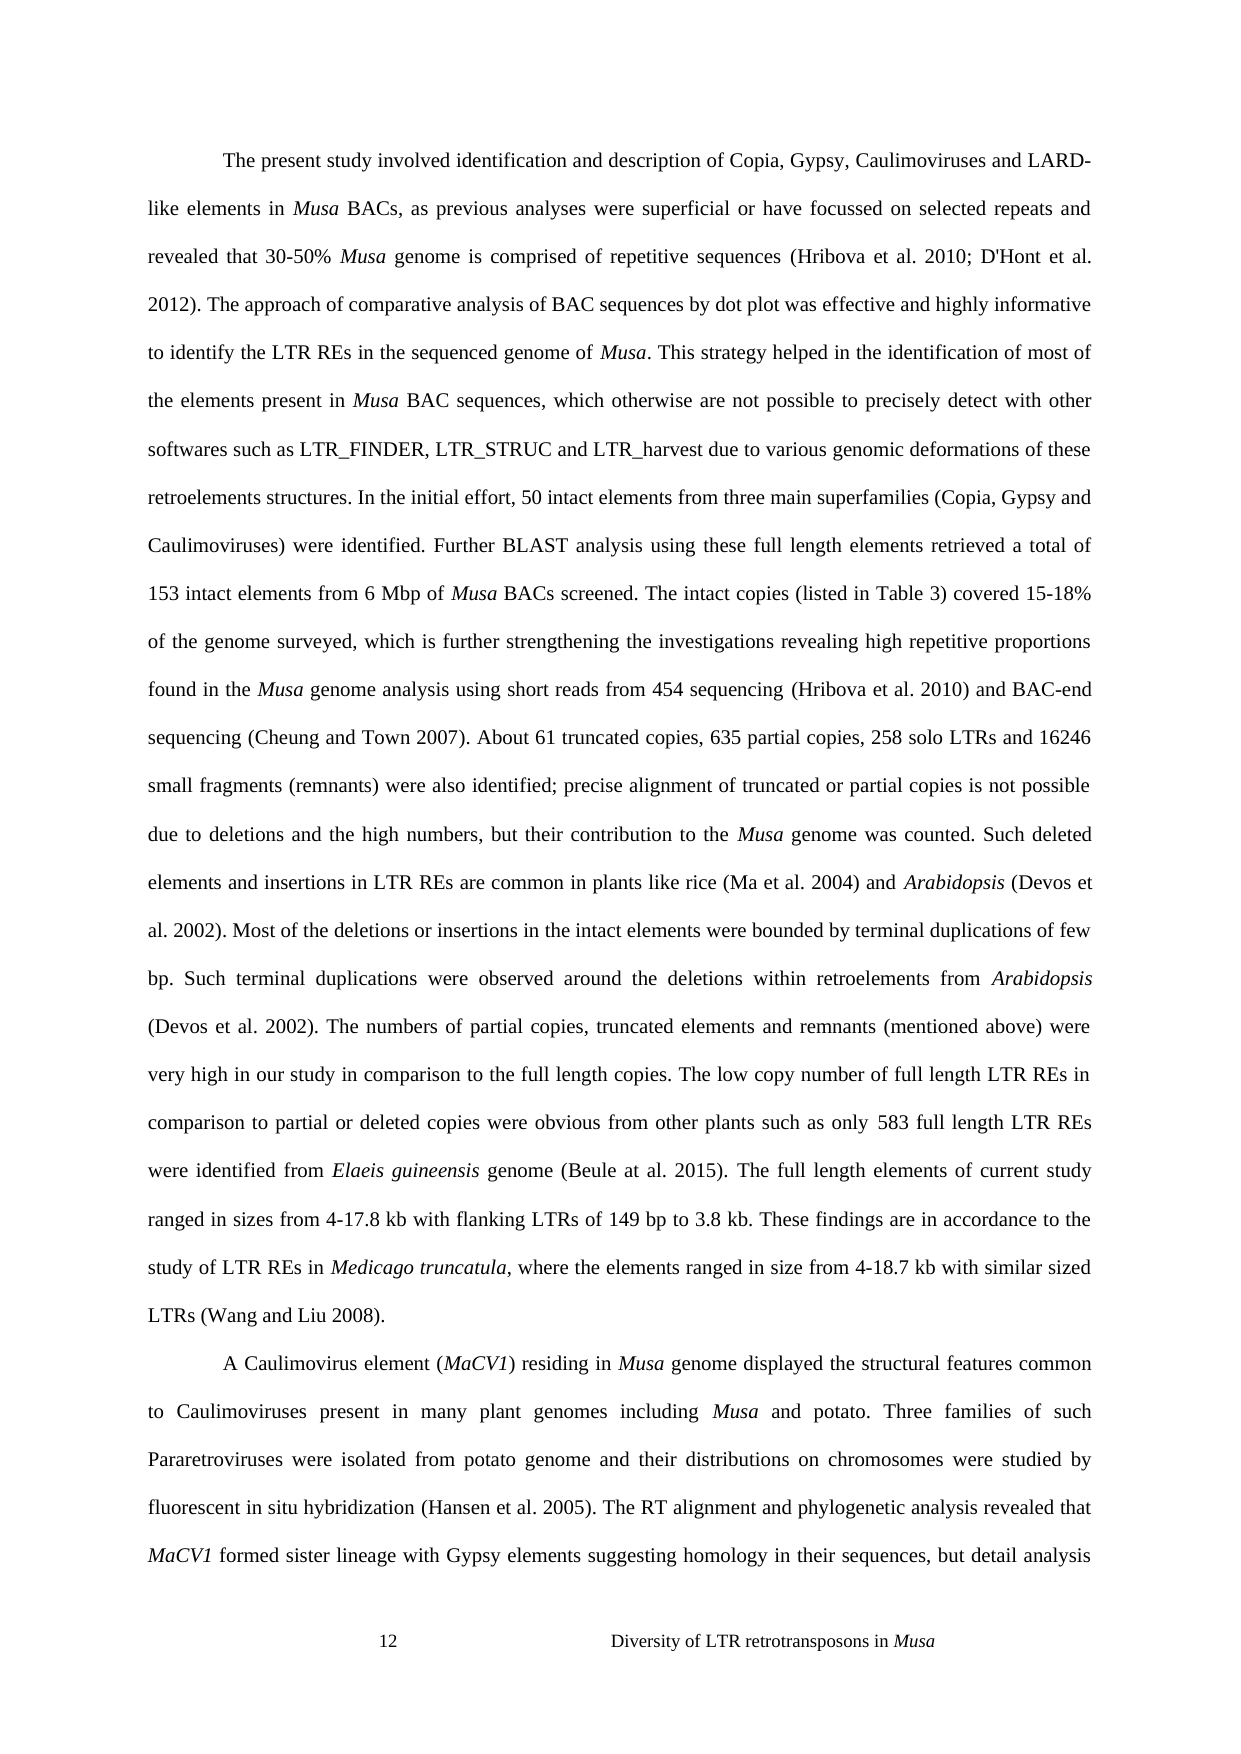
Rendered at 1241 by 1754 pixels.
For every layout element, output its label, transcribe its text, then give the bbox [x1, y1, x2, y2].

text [148, 1351, 1092, 1567]
text The present study involved identification and description of Copia, Gypsy, Caulimoviruses and LARD-like elements in Musa BACs, as previous analyses were superficial or have focussed on selected repeats and revealed that 30-50% Musa genome is comprised of repetitive sequences (Hribova et al. 2010; D'Hont et al. 2012). The approach of comparative analysis of BAC sequences by dot plot was effective and highly informative to identify the LTR REs in the sequenced genome of Musa. This strategy helped in the identification of most of the elements present in Musa BAC sequences, which otherwise are not possible to precisely detect with other softwares such as LTR_FINDER, LTR_STRUC and LTR_harvest due to various genomic deformations of these retroelements structures. In the initial effort, 50 intact elements from three main superfamilies (Copia, Gypsy and Caulimoviruses) were identified. Further BLAST analysis using these full length elements retrieved a total of 153 intact elements from 6 Mbp of Musa BACs screened. The intact copies (listed in Table 3) covered 15-18% of the genome surveyed, which is further strengthening the investigations revealing high repetitive proportions found in the Musa genome analysis using short reads from 454 sequencing (Hribova et al. 2010) and BAC-end sequencing (Cheung and Town 2007). About 61 truncated copies, 635 partial copies, 258 solo LTRs and 16246 small fragments (remnants) were also identified; precise alignment of truncated or partial copies is not possible due to deletions and the high numbers, but their contribution to the Musa genome was counted. Such deleted elements and insertions in LTR REs are common in plants like rice (Ma et al. 2004) and Arabidopsis (Devos et al. 2002). Most of the deletions or insertions in the intact elements were bounded by terminal duplications of few bp. Such terminal duplications were observed around the deletions within retroelements from Arabidopsis (Devos et al. 2002). The numbers of partial copies, truncated elements and remnants (mentioned above) were very high in our study in comparison to the full length copies. The low copy number of full length LTR REs in comparison to partial or deleted copies were obvious from other plants such as only 583 full length LTR REs were identified from Elaeis guineensis genome (Beule at al. 2015). The full length elements of current study ranged in sizes from 4-17.8 kb with flanking LTRs of 149 bp to 3.8 kb. These findings are in accordance to the study of LTR REs in Medicago truncatula, where the elements ranged in size from 4-18.7 kb with similar sized LTRs (Wang and Liu 2008). [148, 148, 1092, 1327]
